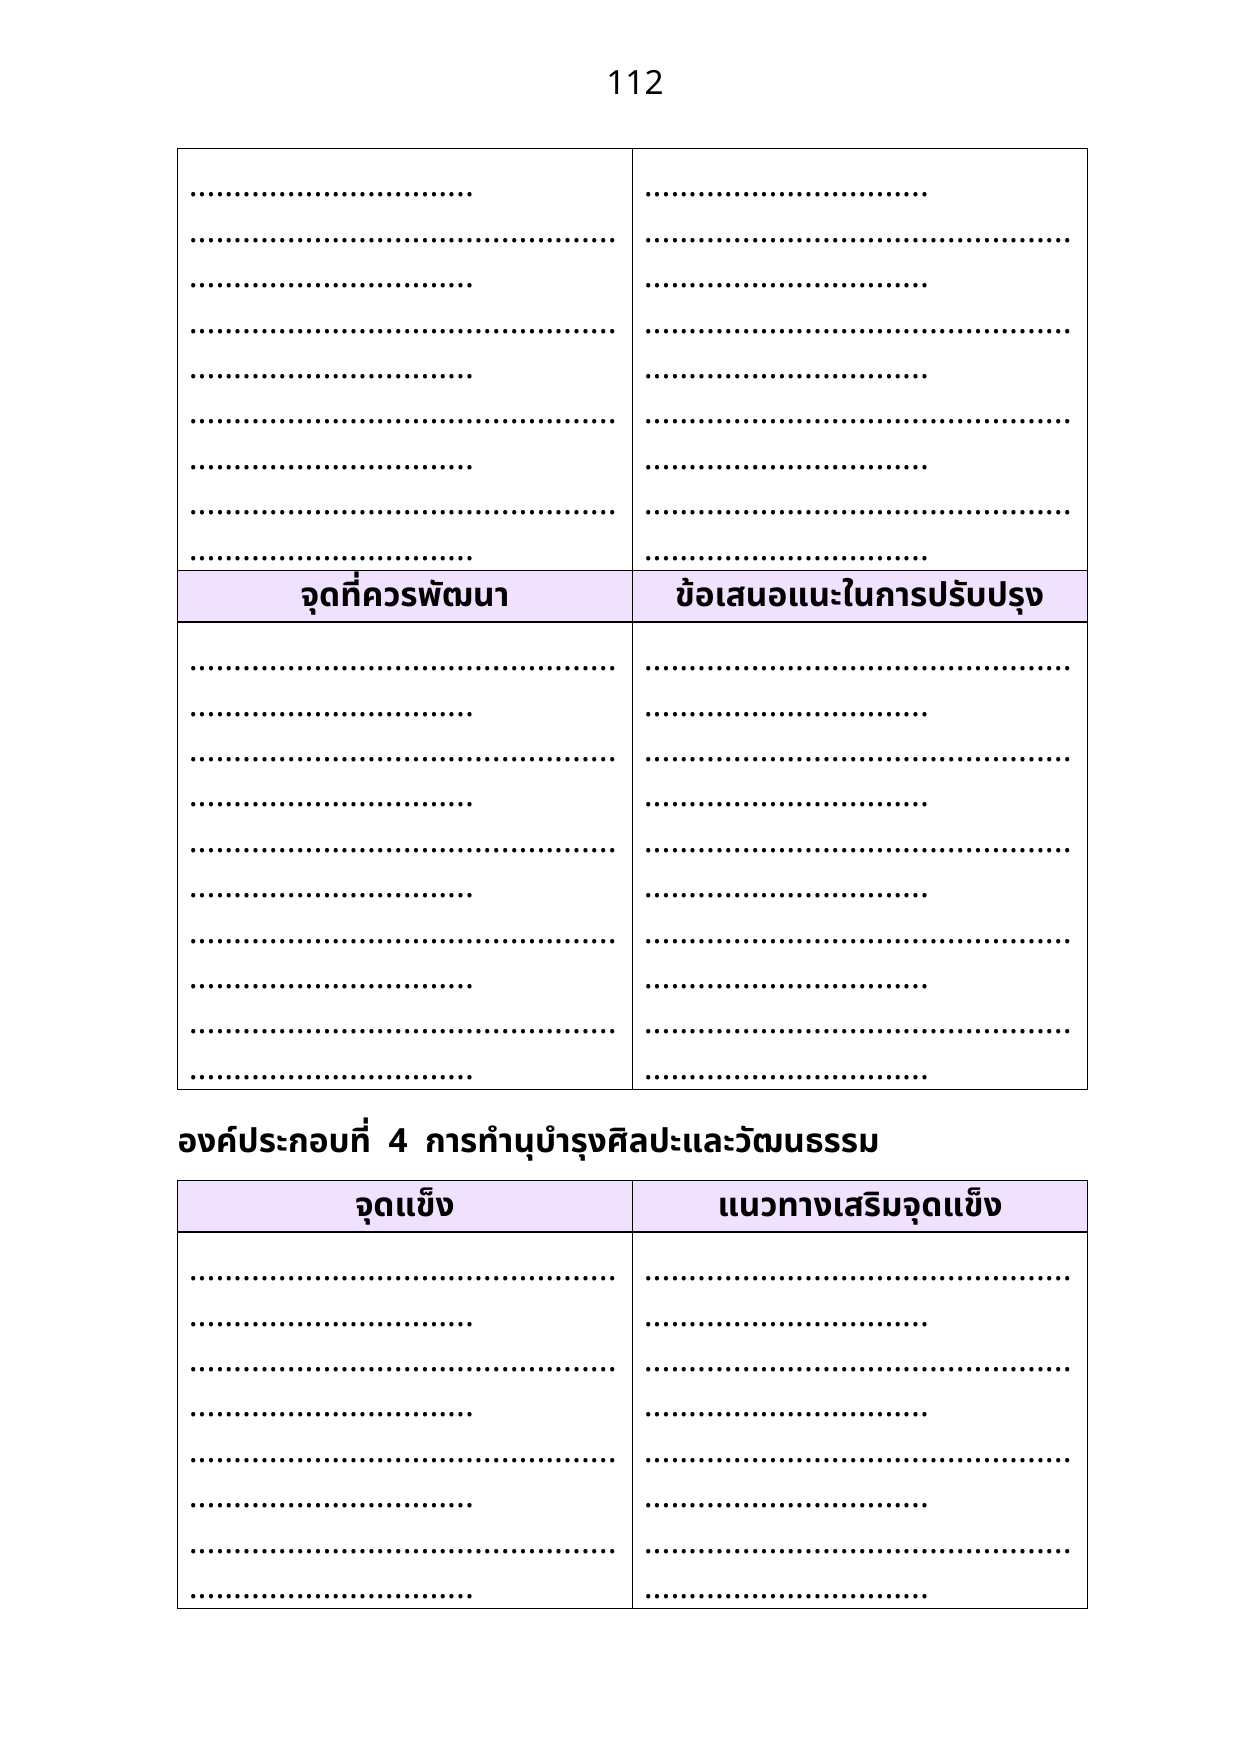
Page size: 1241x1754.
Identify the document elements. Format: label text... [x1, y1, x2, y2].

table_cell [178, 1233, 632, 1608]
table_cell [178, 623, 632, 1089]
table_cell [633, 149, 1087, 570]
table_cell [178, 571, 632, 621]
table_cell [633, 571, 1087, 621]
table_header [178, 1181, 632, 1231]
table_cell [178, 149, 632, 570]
text องค์ประกอบที่ 4 การทำนุบำรุงศิลปะและวัฒนธรรม [177, 1117, 1092, 1167]
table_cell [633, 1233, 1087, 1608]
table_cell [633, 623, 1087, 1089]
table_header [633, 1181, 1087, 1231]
